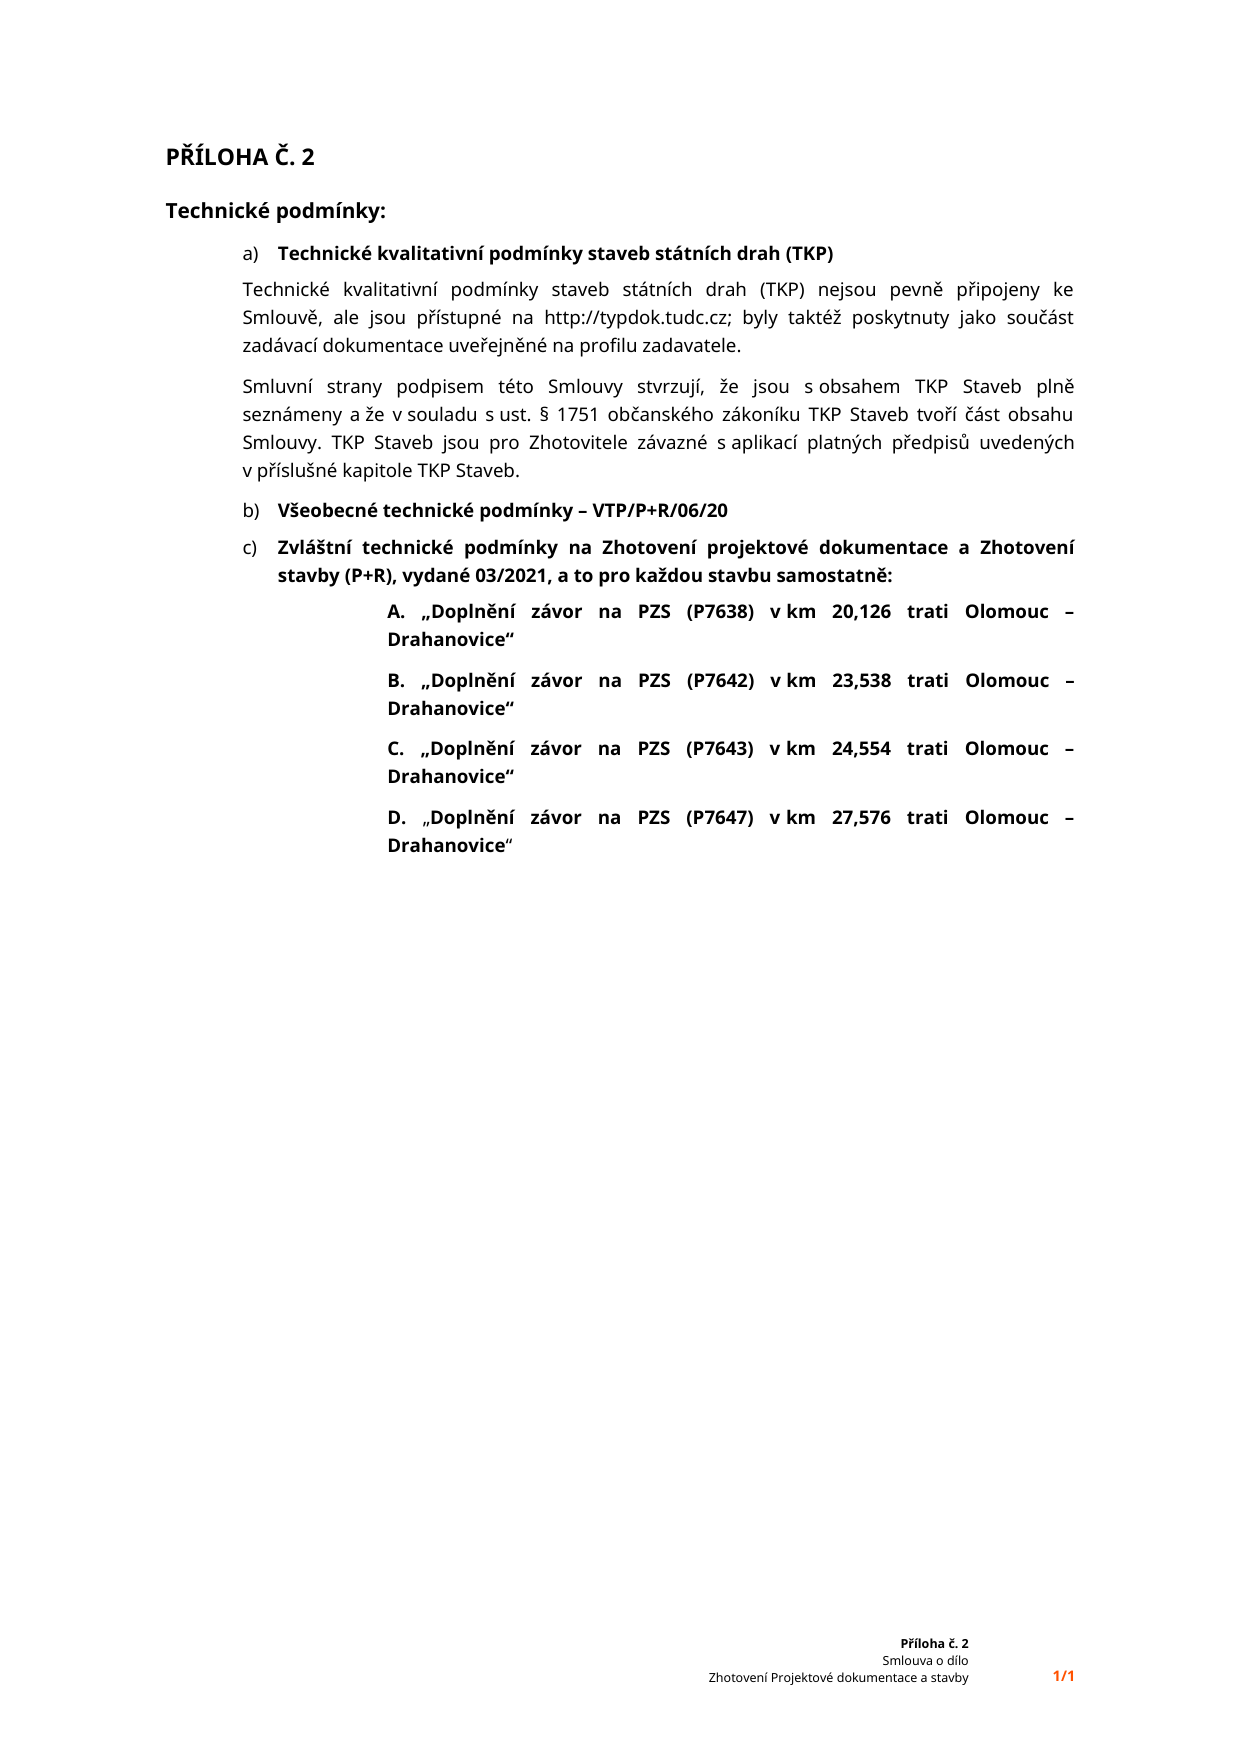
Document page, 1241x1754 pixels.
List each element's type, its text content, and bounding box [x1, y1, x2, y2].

text C. „Doplnění závor na PZS (P7643) v km 24,554 trati Olomouc – Drahanovice“ [387, 736, 1075, 789]
text Technické kvalitativní podmínky staveb státních drah (TKP) nejsou pevně připojeny ke Smlouvě, ale jsou přístupné na http://typdok.tudc.cz; byly taktéž poskytnuty jako součást zadávací dokumentace uveřejněné na profilu zadavatele. [242, 277, 1075, 358]
text Technické podmínky: [165, 197, 1075, 225]
list Technické kvalitativní podmínky staveb státních drah (TKP) [242, 240, 1075, 266]
text Smluvní strany podpisem této Smlouvy stvrzují, že jsou s obsahem TKP Staveb plně seznámeny a že v souladu s ust. § 1751 občanského zákoníku TKP Staveb tvoří část obsahu Smlouvy. TKP Staveb jsou pro Zhotovitele závazné s aplikací platných předpisů uvedených v příslušné kapitole TKP Staveb. [242, 373, 1075, 483]
text Zvláštní technické podmínky na Zhotovení projektové dokumentace a Zhotovení stavby (P+R), vydané 03/2021, a to pro každou stavbu samostatně: [242, 534, 1075, 588]
text Všeobecné technické podmínky – VTP/P+R/06/20 [242, 498, 1075, 523]
text B. „Doplnění závor na PZS (P7642) v km 23,538 trati Olomouc – Drahanovice“ [387, 667, 1075, 721]
list D. „Doplnění závor na PZS (P7647) v km 27,576 trati Olomouc – Drahanovice“ [387, 804, 1075, 858]
text A. „Doplnění závor na PZS (P7638) v km 20,126 trati Olomouc – Drahanovice“ [387, 598, 1075, 652]
text Příloha č. 2 [165, 141, 1075, 173]
